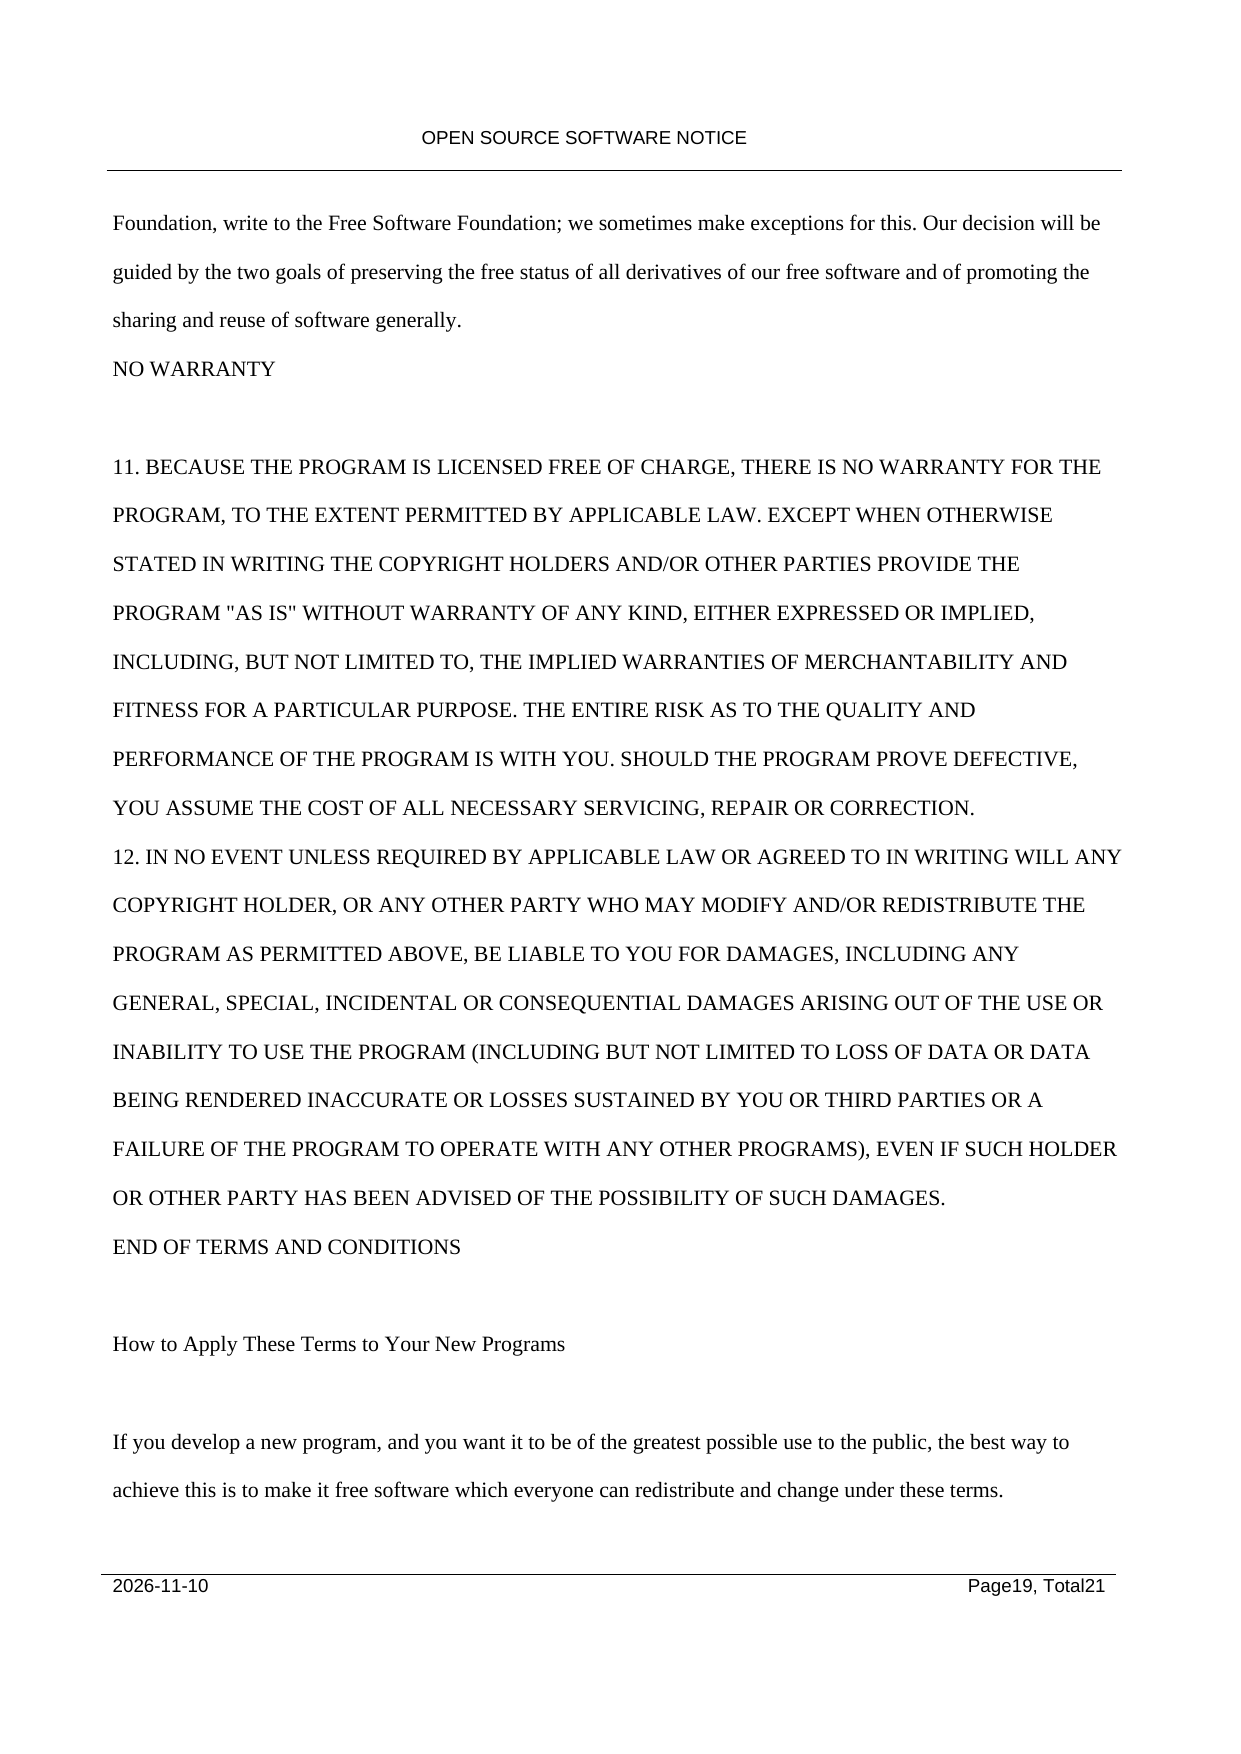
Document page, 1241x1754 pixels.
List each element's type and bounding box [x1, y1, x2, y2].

text [112, 206, 1128, 1506]
